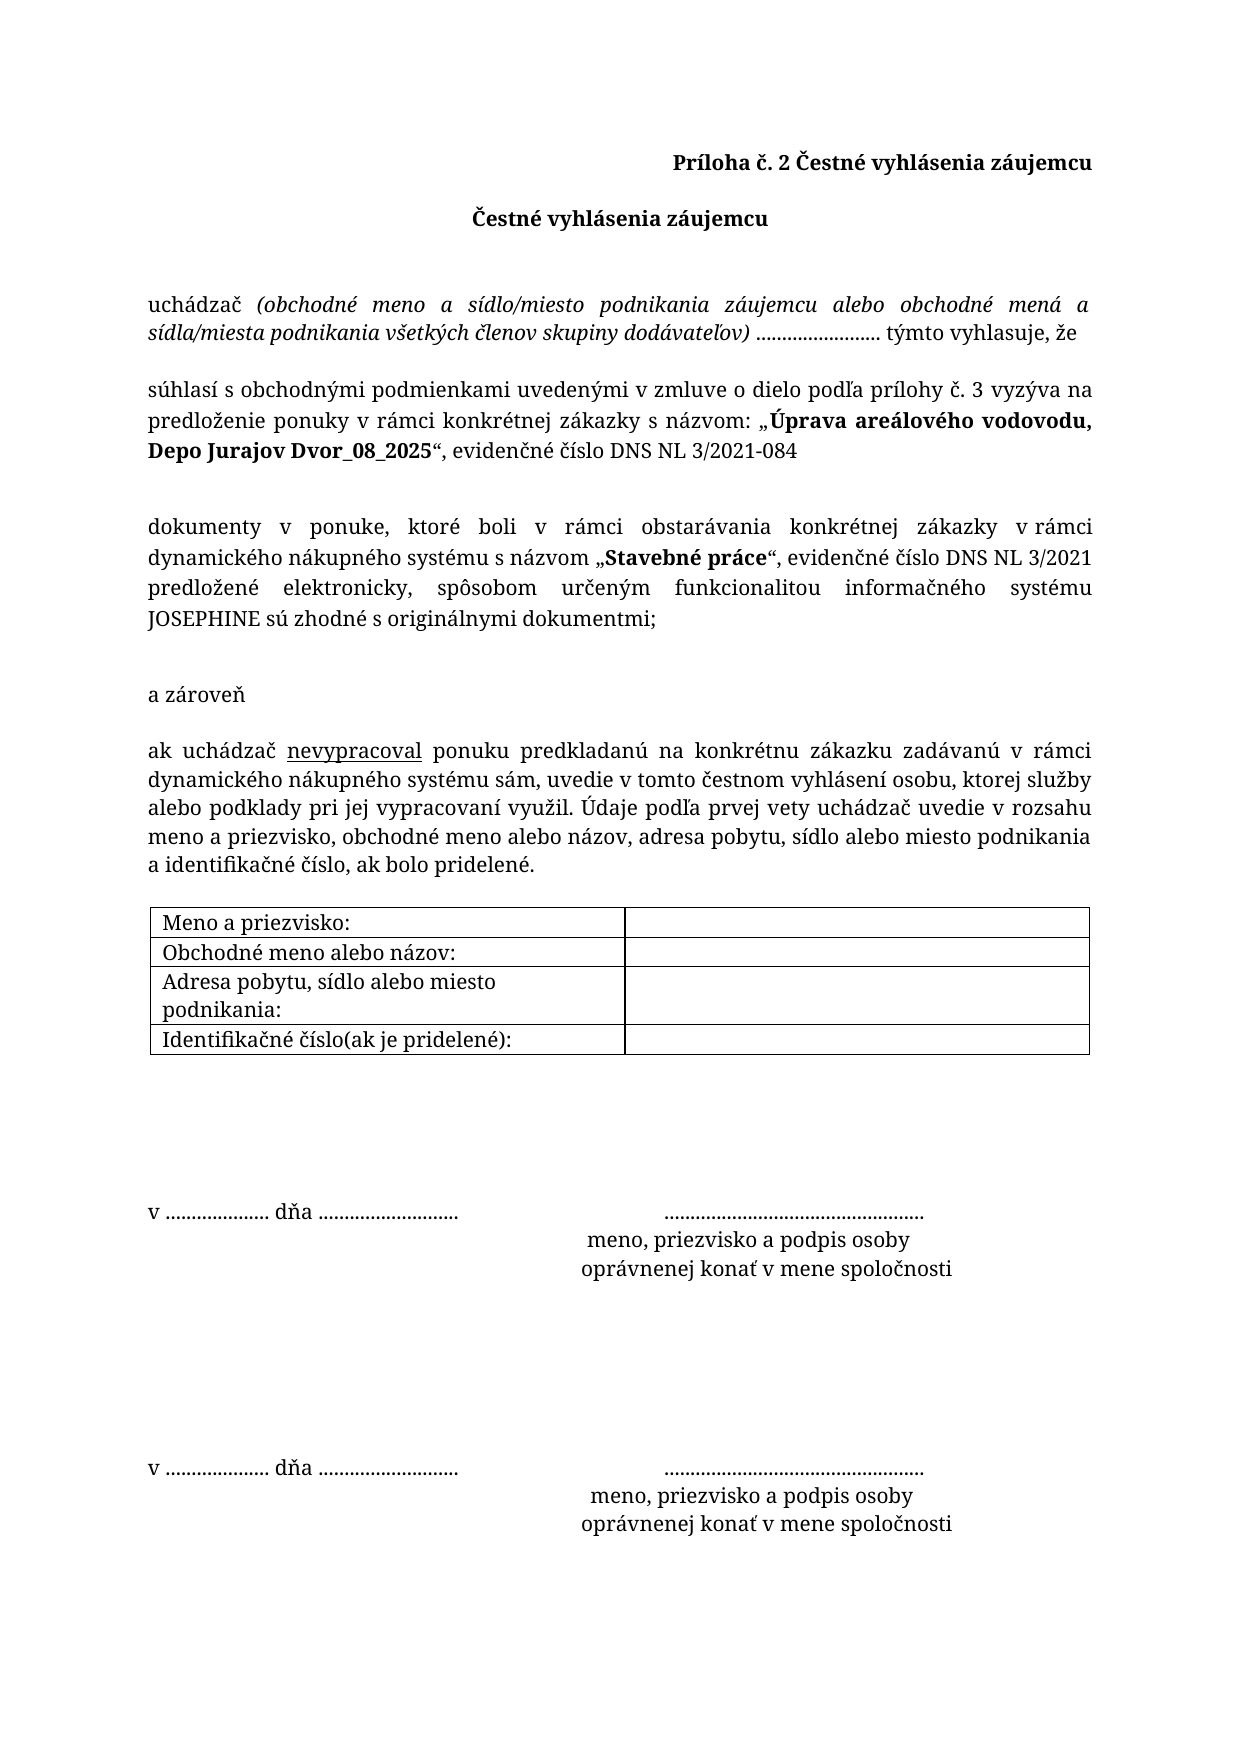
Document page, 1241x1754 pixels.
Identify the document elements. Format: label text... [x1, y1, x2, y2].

text uchádzač (obchodné meno a sídlo/miesto podnikania záujemcu alebo obchodné mená a sídla/miesta podnikania všetkých členov skupiny dodávateľov) ........................ týmto vyhlasuje, že [148, 290, 1093, 347]
text meno, priezvisko a podpis osoby [148, 1225, 1093, 1254]
text oprávnenej konať v mene spoločnosti [148, 1254, 1093, 1282]
table_cell Obchodné meno alebo názov: [151, 938, 624, 966]
text Čestné vyhlásenia záujemcu [148, 204, 1093, 233]
table_header [626, 908, 1089, 937]
table_header Meno a priezvisko: [151, 908, 624, 937]
text ak uchádzač nevypracoval ponuku predkladanú na konkrétnu zákazku zadávanú v rámci dynamického nákupného systému sám, uvedie v tomto čestnom vyhlásení osobu, ktorej služby alebo podklady pri jej vypracovaní využil. Údaje podľa prvej vety uchádzač uvedie v rozsahu meno a priezvisko, obchodné meno alebo názov, adresa pobytu, sídlo alebo miesto podnikania a identifikačné číslo, ak bolo pridelené. [148, 737, 1093, 879]
text oprávnenej konať v mene spoločnosti [148, 1509, 1093, 1538]
table_cell Adresa pobytu, sídlo alebo miesto podnikania: [151, 967, 624, 1024]
text súhlasí s obchodnými podmienkami uvedenými v zmluve o dielo podľa prílohy č. 3 vyzýva na predloženie ponuky v rámci konkrétnej zákazky s názvom: „Úprava areálového vodovodu, Depo Jurajov Dvor_08_2025“, evidenčné číslo DNS NL 3/2021-084 [148, 375, 1093, 465]
table_cell [626, 938, 1089, 966]
text meno, priezvisko a podpis osoby [148, 1481, 1093, 1509]
text a zároveň [148, 680, 1093, 708]
text Príloha č. 2 Čestné vyhlásenia záujemcu [148, 148, 1093, 176]
table_cell Identifikačné číslo(ak je pridelené): [151, 1025, 624, 1053]
table_cell [626, 1025, 1089, 1053]
text dokumenty v ponuke, ktoré boli v rámci obstarávania konkrétnej zákazky v rámci dynamického nákupného systému s názvom „Stavebné práce“, evidenčné číslo DNS NL 3/2021 predložené elektronicky, spôsobom určeným funkcionalitou informačného systému JOSEPHINE sú zhodné s originálnymi dokumentmi; [148, 512, 1093, 632]
text v .................... dňa ........................... .................................................. [148, 1453, 1093, 1481]
text v .................... dňa ........................... .................................................. [148, 1197, 1093, 1225]
table_cell [626, 967, 1089, 1024]
